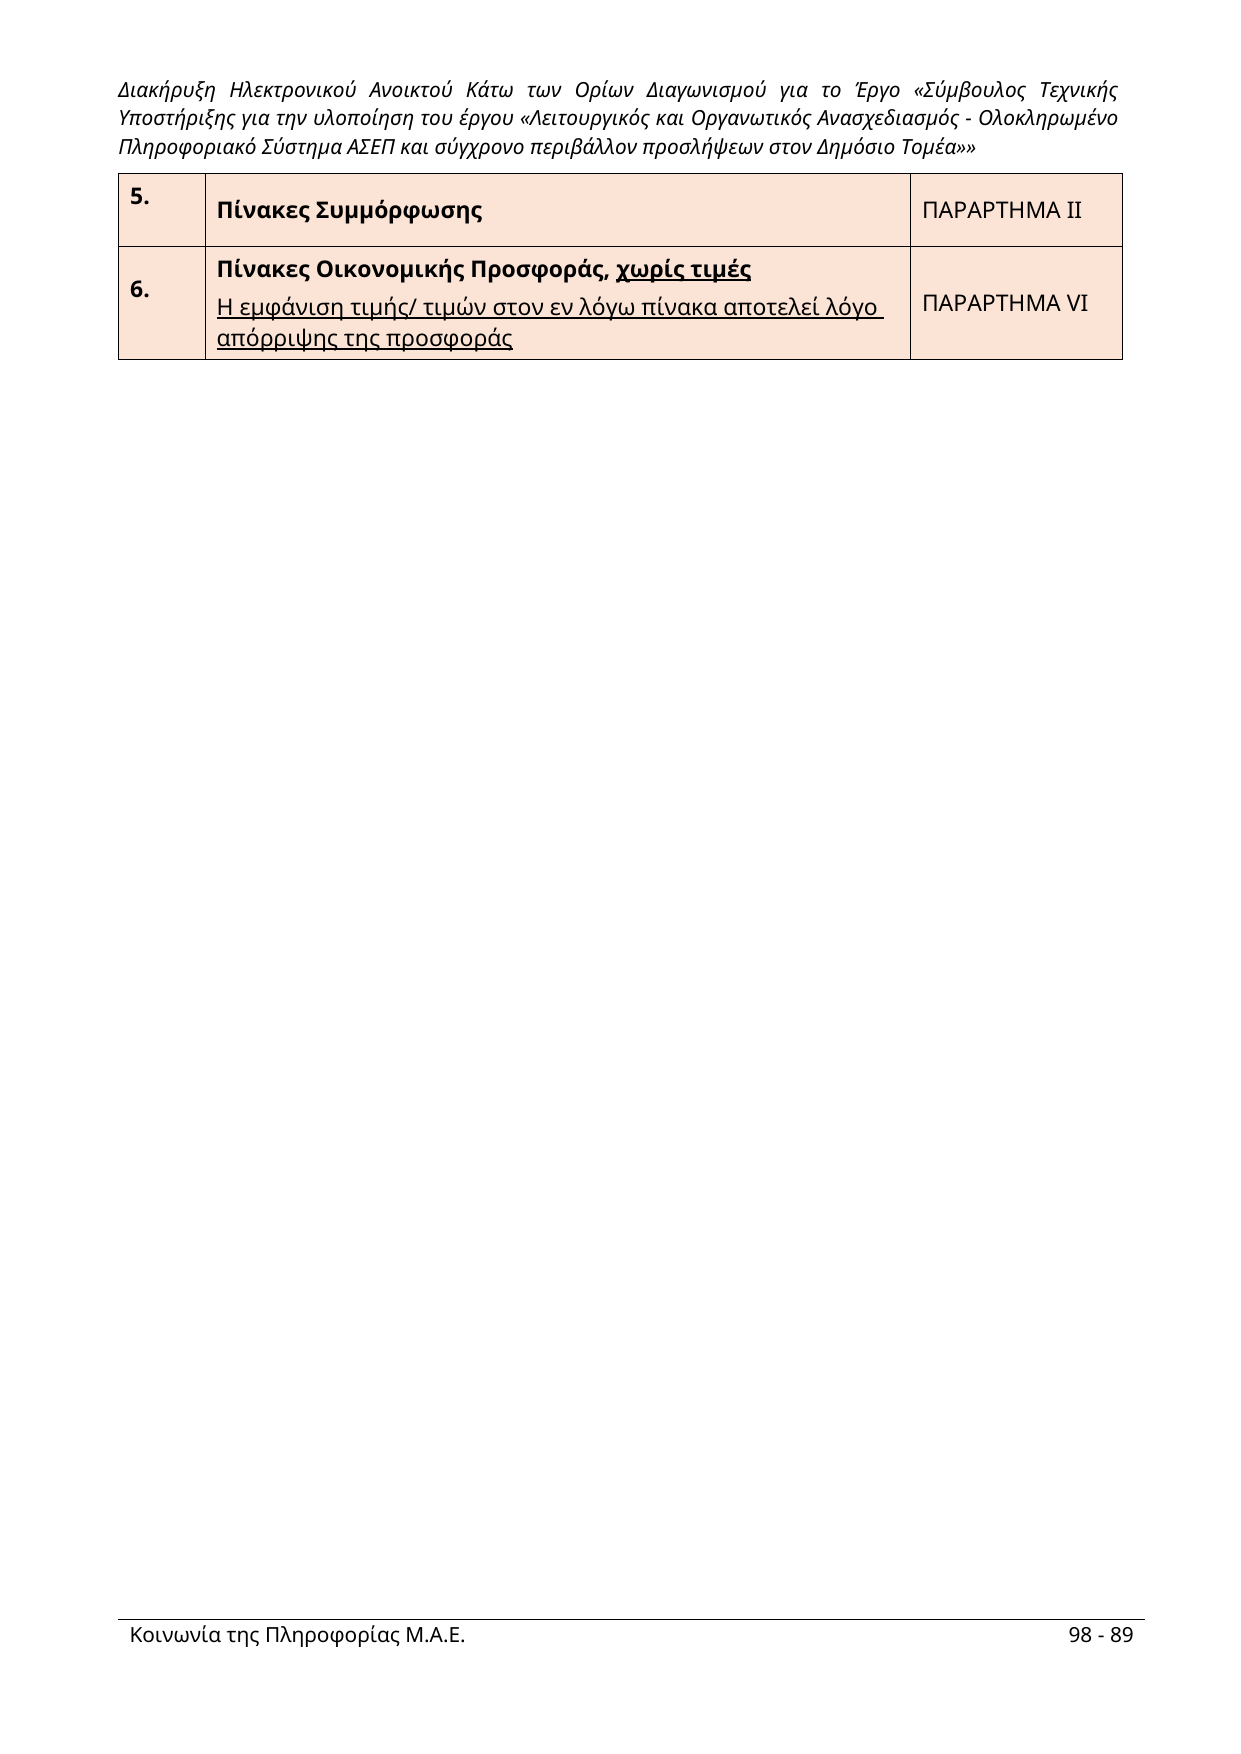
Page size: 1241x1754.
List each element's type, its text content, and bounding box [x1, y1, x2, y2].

table_cell Πίνακες Οικονομικής Προσφοράς, χωρίς τιμές Η εμφάνιση τιμής/ τιμών στον εν λόγω πίνακα αποτελεί λόγο απόρριψης της προσφοράς [206, 247, 910, 359]
table_cell Πίνακες Συμμόρφωσης [206, 174, 910, 246]
table_cell ΠΑΡΑΡΤΗΜΑ ΙΙ [911, 174, 1122, 246]
table_cell [119, 247, 205, 359]
table_cell ΠΑΡΑΡΤΗΜΑ VI [911, 247, 1122, 359]
table_cell [119, 174, 205, 246]
